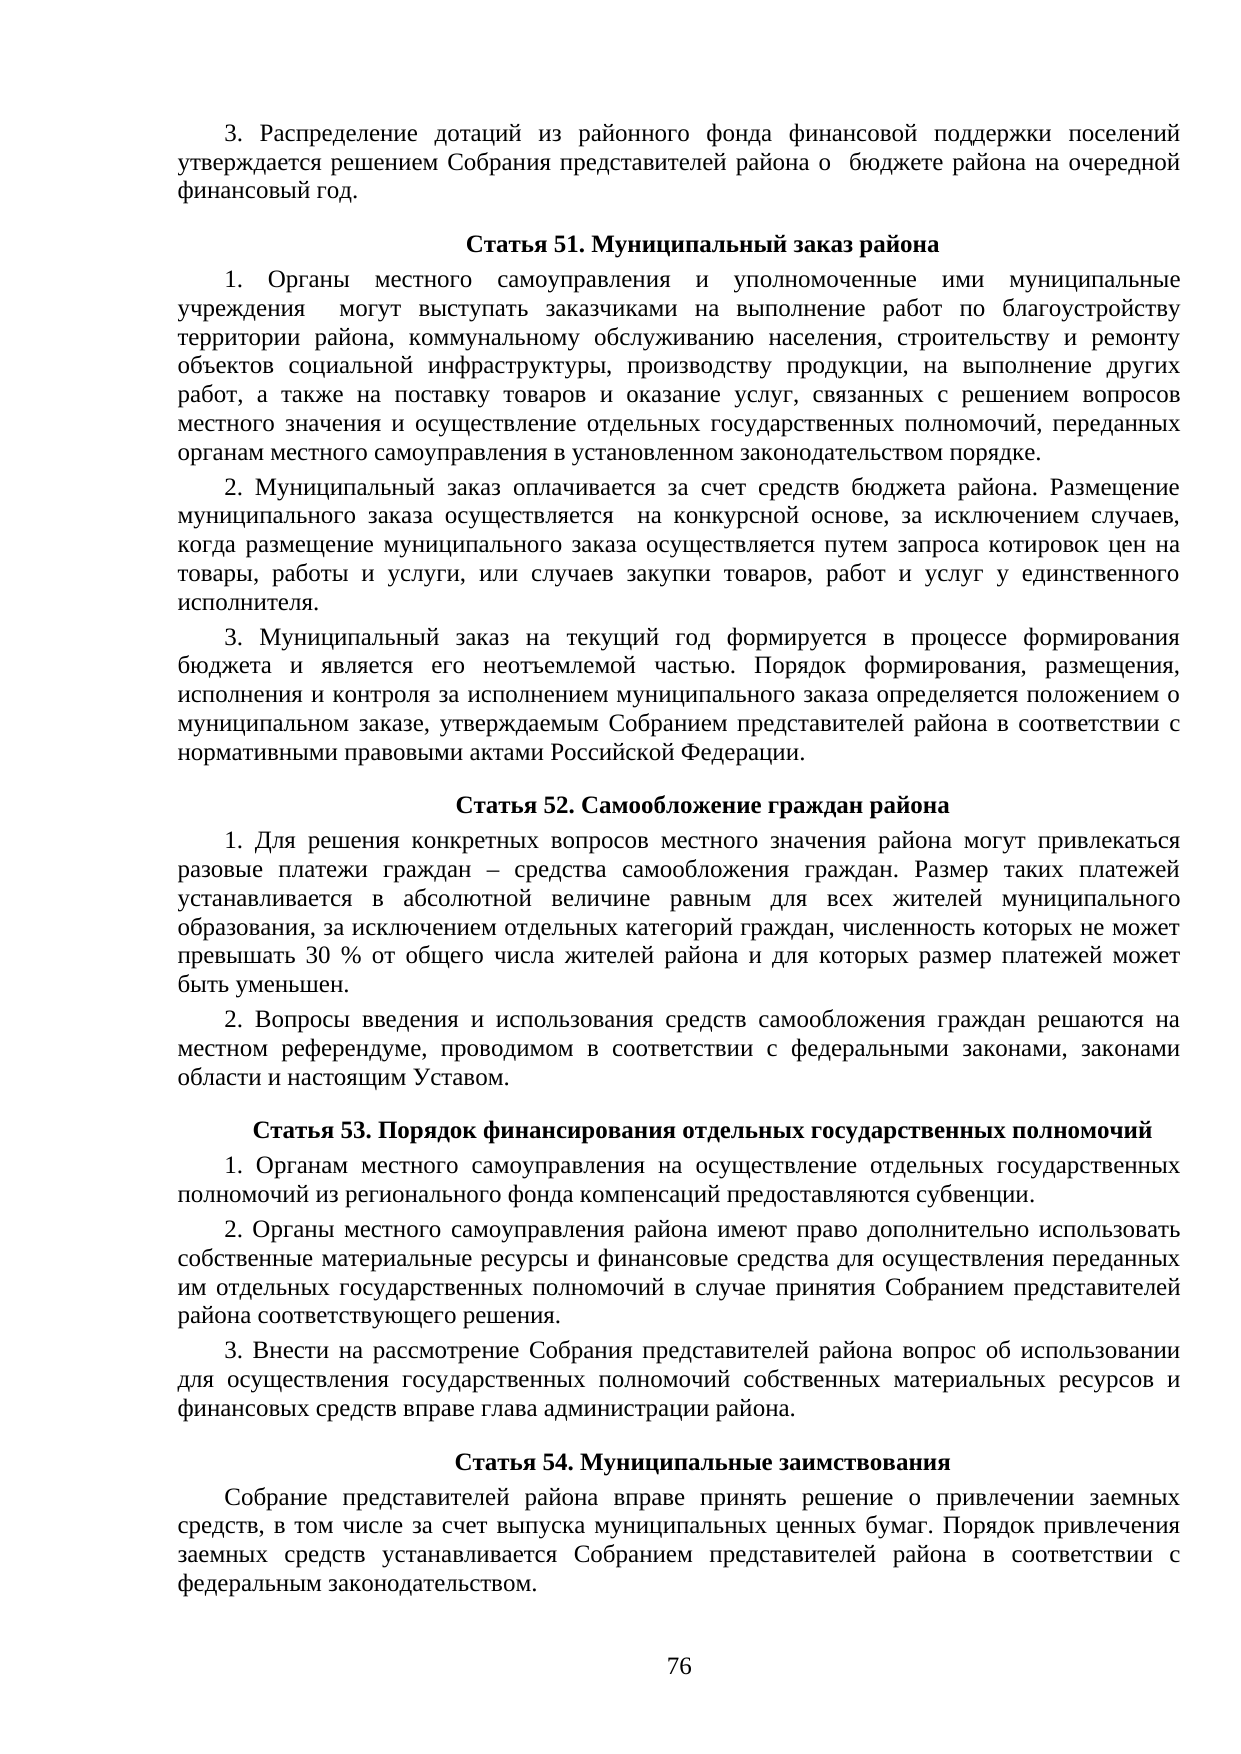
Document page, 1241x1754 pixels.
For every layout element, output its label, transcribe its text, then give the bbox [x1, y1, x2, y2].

text 3. Внести на рассмотрение Собрания представителей района вопрос об использовании для осуществления государственных полномочий собственных материальных ресурсов и финансовых средств вправе глава администрации района. [177, 1336, 1181, 1422]
text 2. Вопросы введения и использования средств самообложения граждан решаются на местном референдуме, проводимом в соответствии с федеральными законами, законами области и настоящим Уставом. [177, 1004, 1181, 1091]
text 1. Для решения конкретных вопросов местного значения района могут привлекаться разовые платежи граждан – средства самообложения граждан. Размер таких платежей устанавливается в абсолютной величине равным для всех жителей муниципального образования, за исключением отдельных категорий граждан, численность которых не может превышать 30 % от общего числа жителей района и для которых размер платежей может быть уменьшен. [177, 826, 1181, 998]
text 3. Муниципальный заказ на текущий год формируется в процессе формирования бюджета и является его неотъемлемой частью. Порядок формирования, размещения, исполнения и контроля за исполнением муниципального заказа определяется положением о муниципальном заказе, утверждаемым Собранием представителей района в соответствии с нормативными правовыми актами Российской Федерации. [177, 622, 1181, 766]
text 3. Распределение дотаций из районного фонда финансовой поддержки поселений утверждается решением Собрания представителей района о бюджете района на очередной финансовый год. [177, 118, 1181, 204]
text 1. Органам местного самоуправления на осуществление отдельных государственных полномочий из регионального фонда компенсаций предоставляются субвенции. [177, 1151, 1181, 1208]
subtitle Статья 51. Муниципальный заказ района [177, 229, 1181, 258]
text Статья 54. Муниципальные заимствования [177, 1447, 1181, 1476]
text Статья 53. Порядок финансирования отдельных государственных полномочий [177, 1116, 1181, 1144]
text 2. Органы местного самоуправления района имеют право дополнительно использовать собственные материальные ресурсы и финансовые средства для осуществления переданных им отдельных государственных полномочий в случае принятия Собранием представителей района соответствующего решения. [177, 1214, 1181, 1329]
text Собрание представителей района вправе принять решение о привлечении заемных средств, в том числе за счет выпуска муниципальных ценных бумаг. Порядок привлечения заемных средств устанавливается Собранием представителей района в соответствии с федеральным законодательством. [177, 1482, 1181, 1597]
text 2. Муниципальный заказ оплачивается за счет средств бюджета района. Размещение муниципального заказа осуществляется на конкурсной основе, за исключением случаев, когда размещение муниципального заказа осуществляется путем запроса котировок цен на товары, работы и услуги, или случаев закупки товаров, работ и услуг у единственного исполнителя. [177, 472, 1181, 616]
subtitle Статья 52. Самообложение граждан района [177, 791, 1181, 819]
text 1. Органы местного самоуправления и уполномоченные ими муниципальные учреждения могут выступать заказчиками на выполнение работ по благоустройству территории района, коммунальному обслуживанию населения, строительству и ремонту объектов социальной инфраструктуры, производству продукции, на выполнение других работ, а также на поставку товаров и оказание услуг, связанных с решением вопросов местного значения и осуществление отдельных государственных полномочий, переданных органам местного самоуправления в установленном законодательством порядке. [177, 264, 1181, 466]
